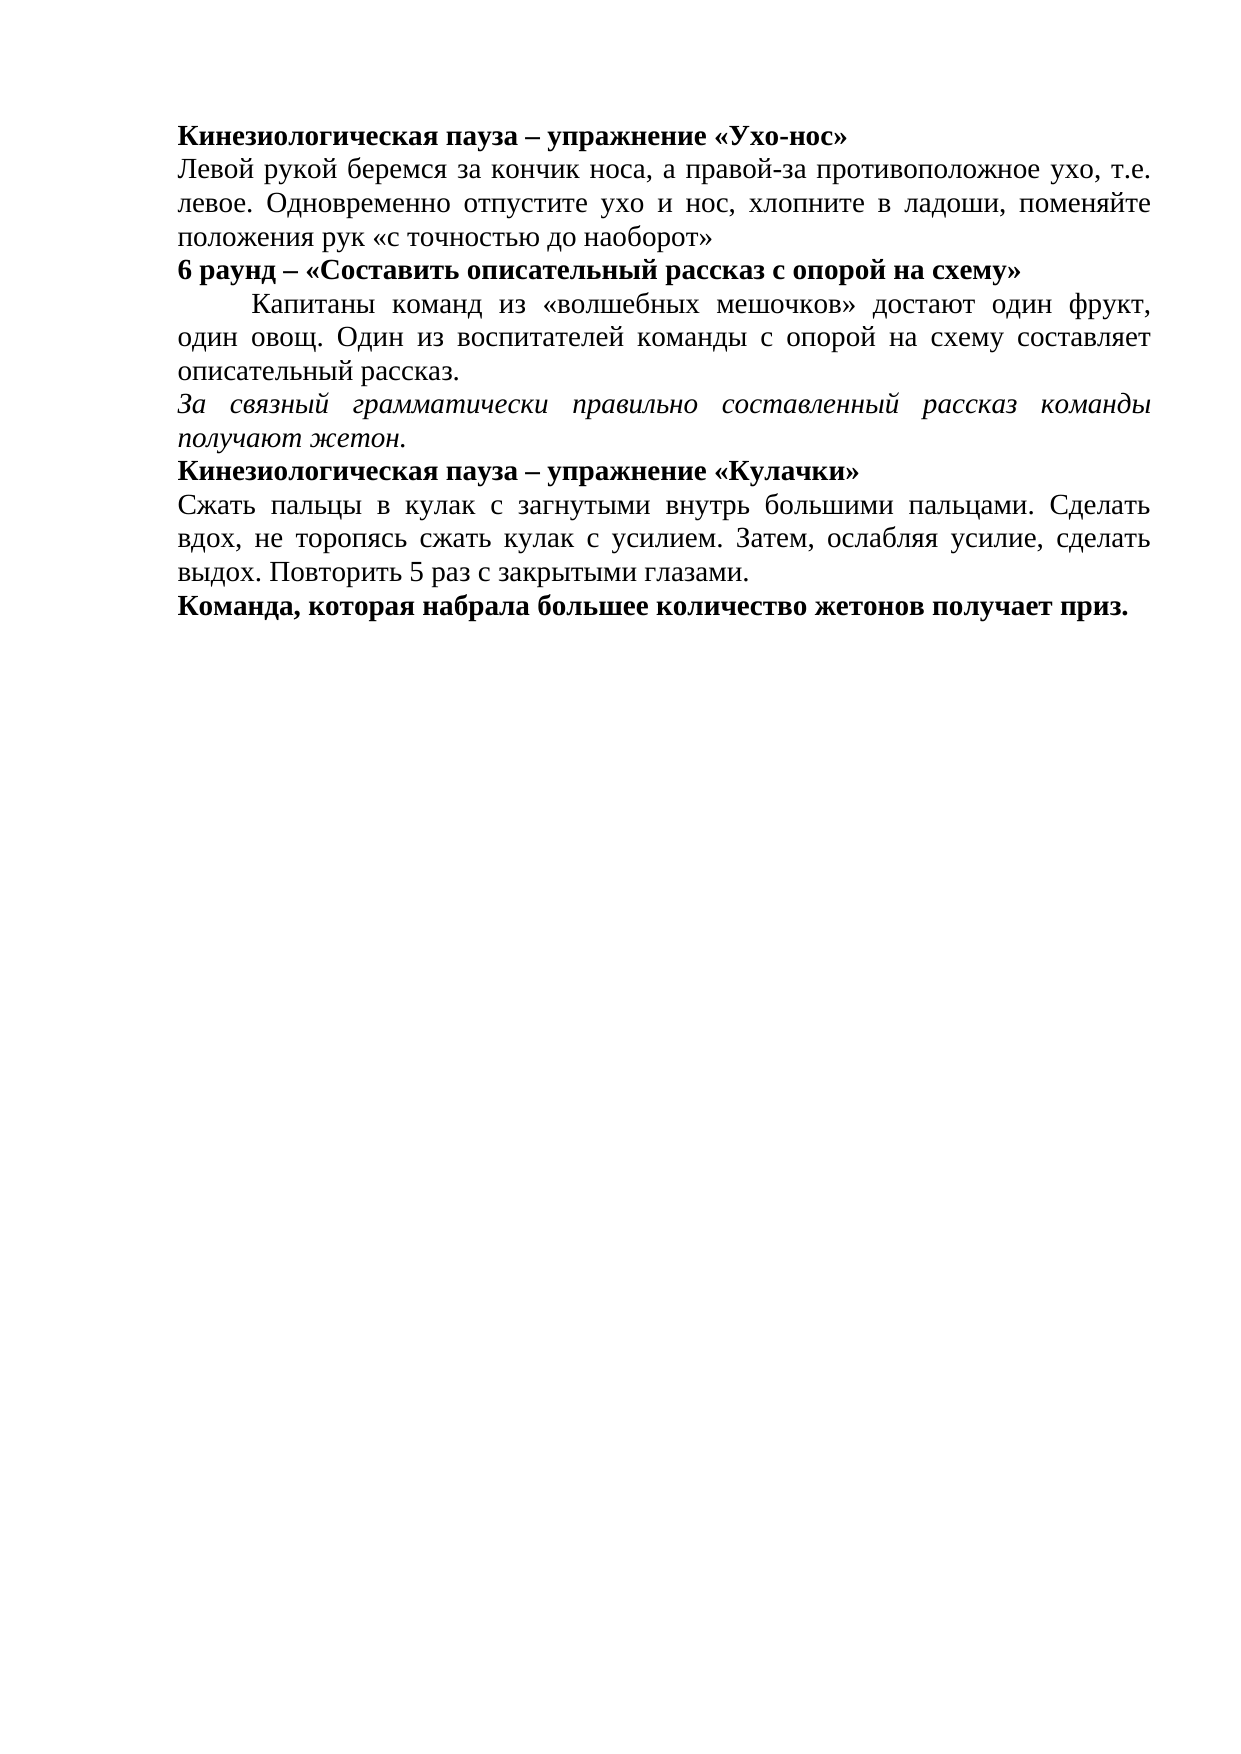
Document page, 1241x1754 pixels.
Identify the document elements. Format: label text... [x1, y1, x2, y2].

text Команда, которая набрала большее количество жетонов получает приз. [177, 588, 1152, 621]
text Сжать пальцы в кулак с загнутыми внутрь большими пальцами. Сделать вдох, не торопясь сжать кулак с усилием. Затем, ослабляя усилие, сделать выдох. Повторить 5 раз с закрытыми глазами. [177, 487, 1152, 588]
text Кинезиологическая пауза – упражнение «Кулачки» [177, 453, 1152, 487]
text Кинезиологическая пауза – упражнение «Ухо-нос» [177, 118, 1152, 152]
text Капитаны команд из «волшебных мешочков» достают один фрукт, один овощ. Один из воспитателей команды с опорой на схему составляет описательный рассказ. [177, 286, 1152, 386]
text Левой рукой беремся за кончик носа, а правой-за противоположное ухо, т.е. левое. Одновременно отпустите ухо и нос, хлопните в ладоши, поменяйте положения рук «с точностью до наоборот» [177, 152, 1152, 252]
text 6 раунд – «Составить описательный рассказ с опорой на схему» [177, 252, 1152, 286]
text За связный грамматически правильно составленный рассказ команды получают жетон. [177, 386, 1152, 453]
